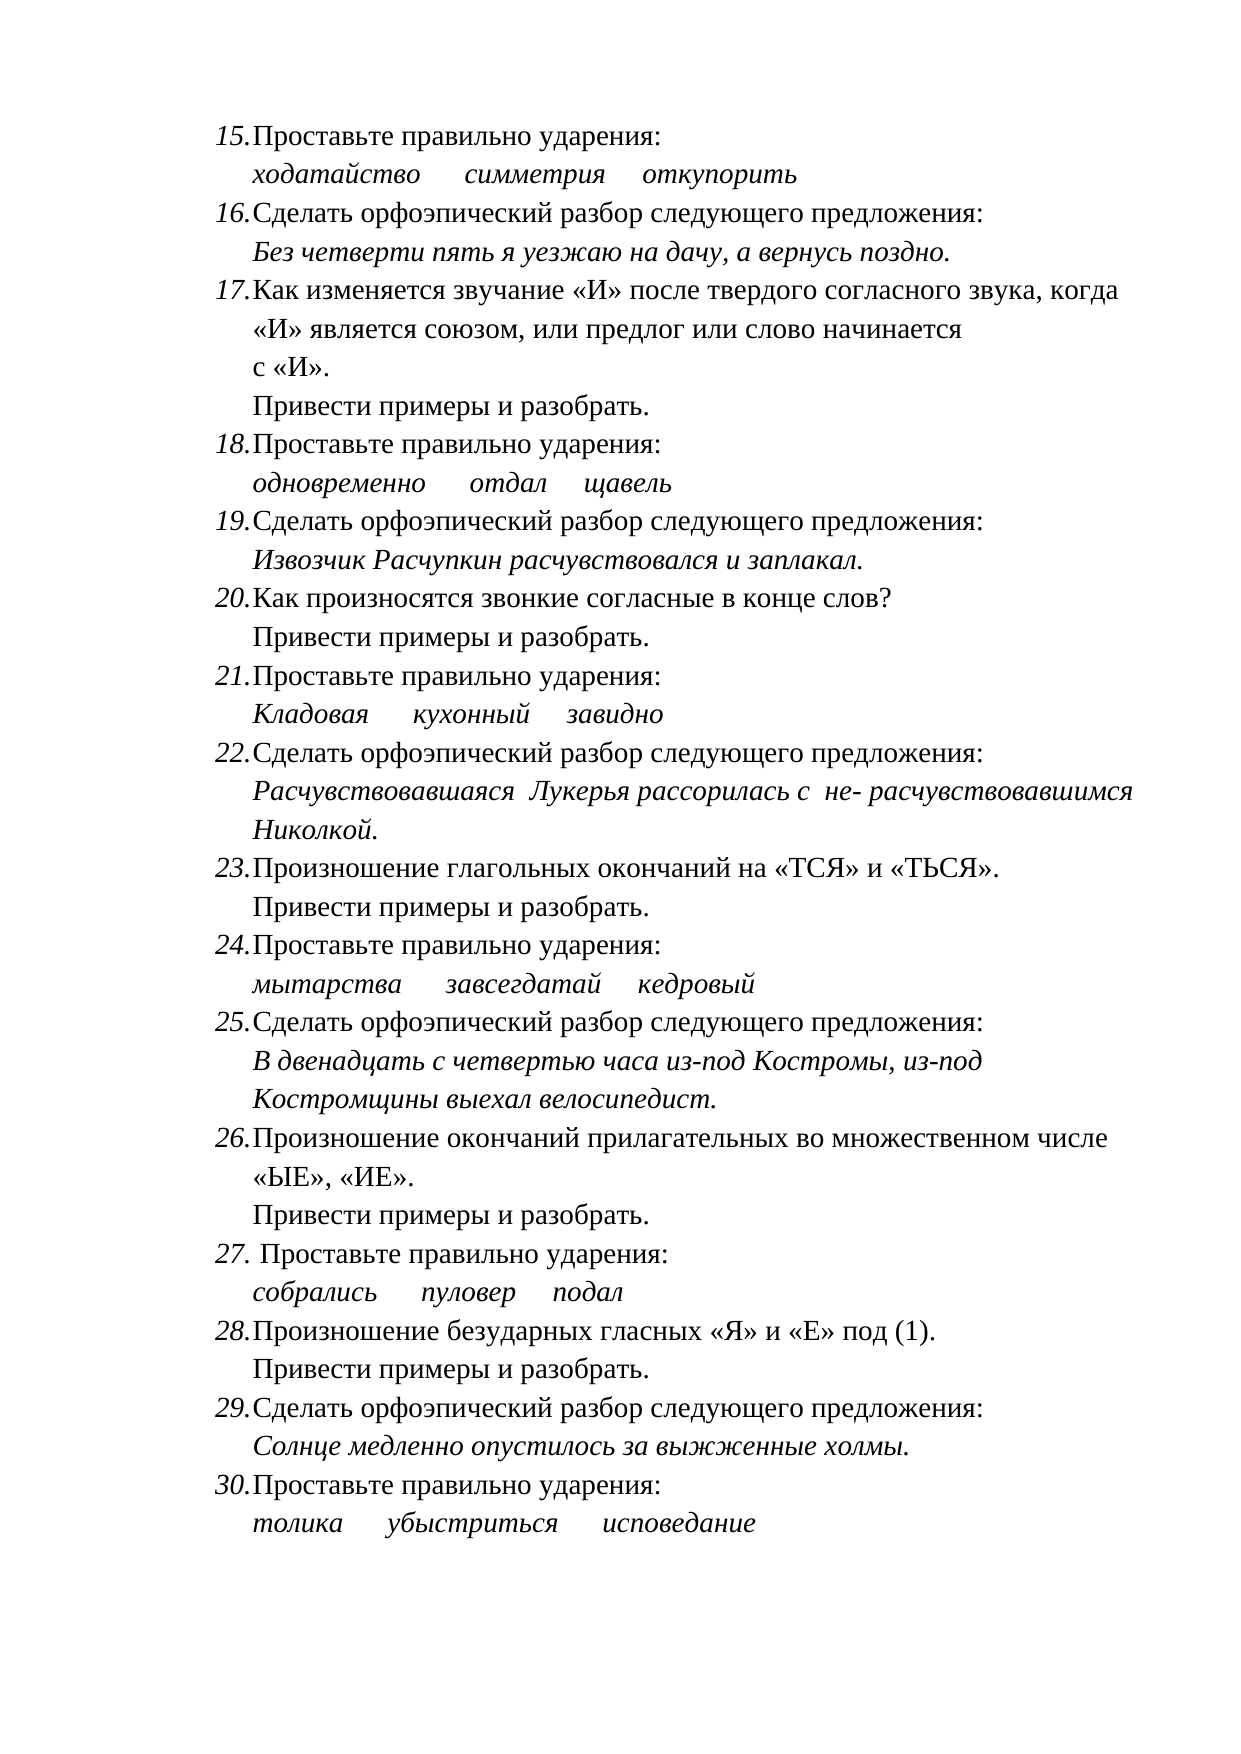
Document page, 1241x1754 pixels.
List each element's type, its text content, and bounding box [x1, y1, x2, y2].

list Проставьте правильно ударения: одновременно отдал щавель [215, 426, 1152, 498]
list Как изменяется звучание «И» после твердого согласного звука, когда «И» является союзом, или предлог или слово начинается с «И». Привести примеры и разобрать. [215, 272, 1152, 421]
list Проставьте правильно ударения: ходатайство симметрия откупорить [215, 118, 1152, 190]
list Сделать орфоэпический разбор следующего предложения: В двенадцать с четвертью часа из-под Костромы, из-под Костромщины выехал велосипедист. [215, 1004, 1152, 1115]
list Сделать орфоэпический разбор следующего предложения: Без четверти пять я уезжаю на дачу, а вернусь поздно. [215, 195, 1152, 267]
list Произношение глагольных окончаний на «ТСЯ» и «ТЬСЯ». Привести примеры и разобрать. [215, 850, 1152, 922]
list Проставьте правильно ударения: мытарства завсегдатай кедровый [215, 927, 1152, 999]
list Проставьте правильно ударения: [215, 658, 1152, 691]
list Произношение безударных гласных «Я» и «Е» под (1). Привести примеры и разобрать. [215, 1313, 1152, 1385]
list Проставьте правильно ударения: собрались пуловер подал [215, 1236, 1152, 1308]
list Как произносятся звонкие согласные в конце слов? Привести примеры и разобрать. [215, 581, 1152, 653]
list Сделать орфоэпический разбор следующего предложения: Солнце медленно опустилось за выжженные холмы. [215, 1390, 1152, 1462]
list Проставьте правильно ударения: толика убыстриться исповедание [215, 1467, 1152, 1539]
list Сделать орфоэпический разбор следующего предложения: Извозчик Расчупкин расчувствовался и заплакал. [215, 503, 1152, 576]
list Произношение окончаний прилагательных во множественном числе «ЫЕ», «ИЕ». Привести примеры и разобрать. [215, 1120, 1152, 1231]
list Кладовая кухонный завидно [252, 696, 1152, 730]
list Сделать орфоэпический разбор следующего предложения: Расчувствовавшаяся Лукерья рассорилась с не- расчувствовавшимся Николкой. [215, 735, 1152, 845]
